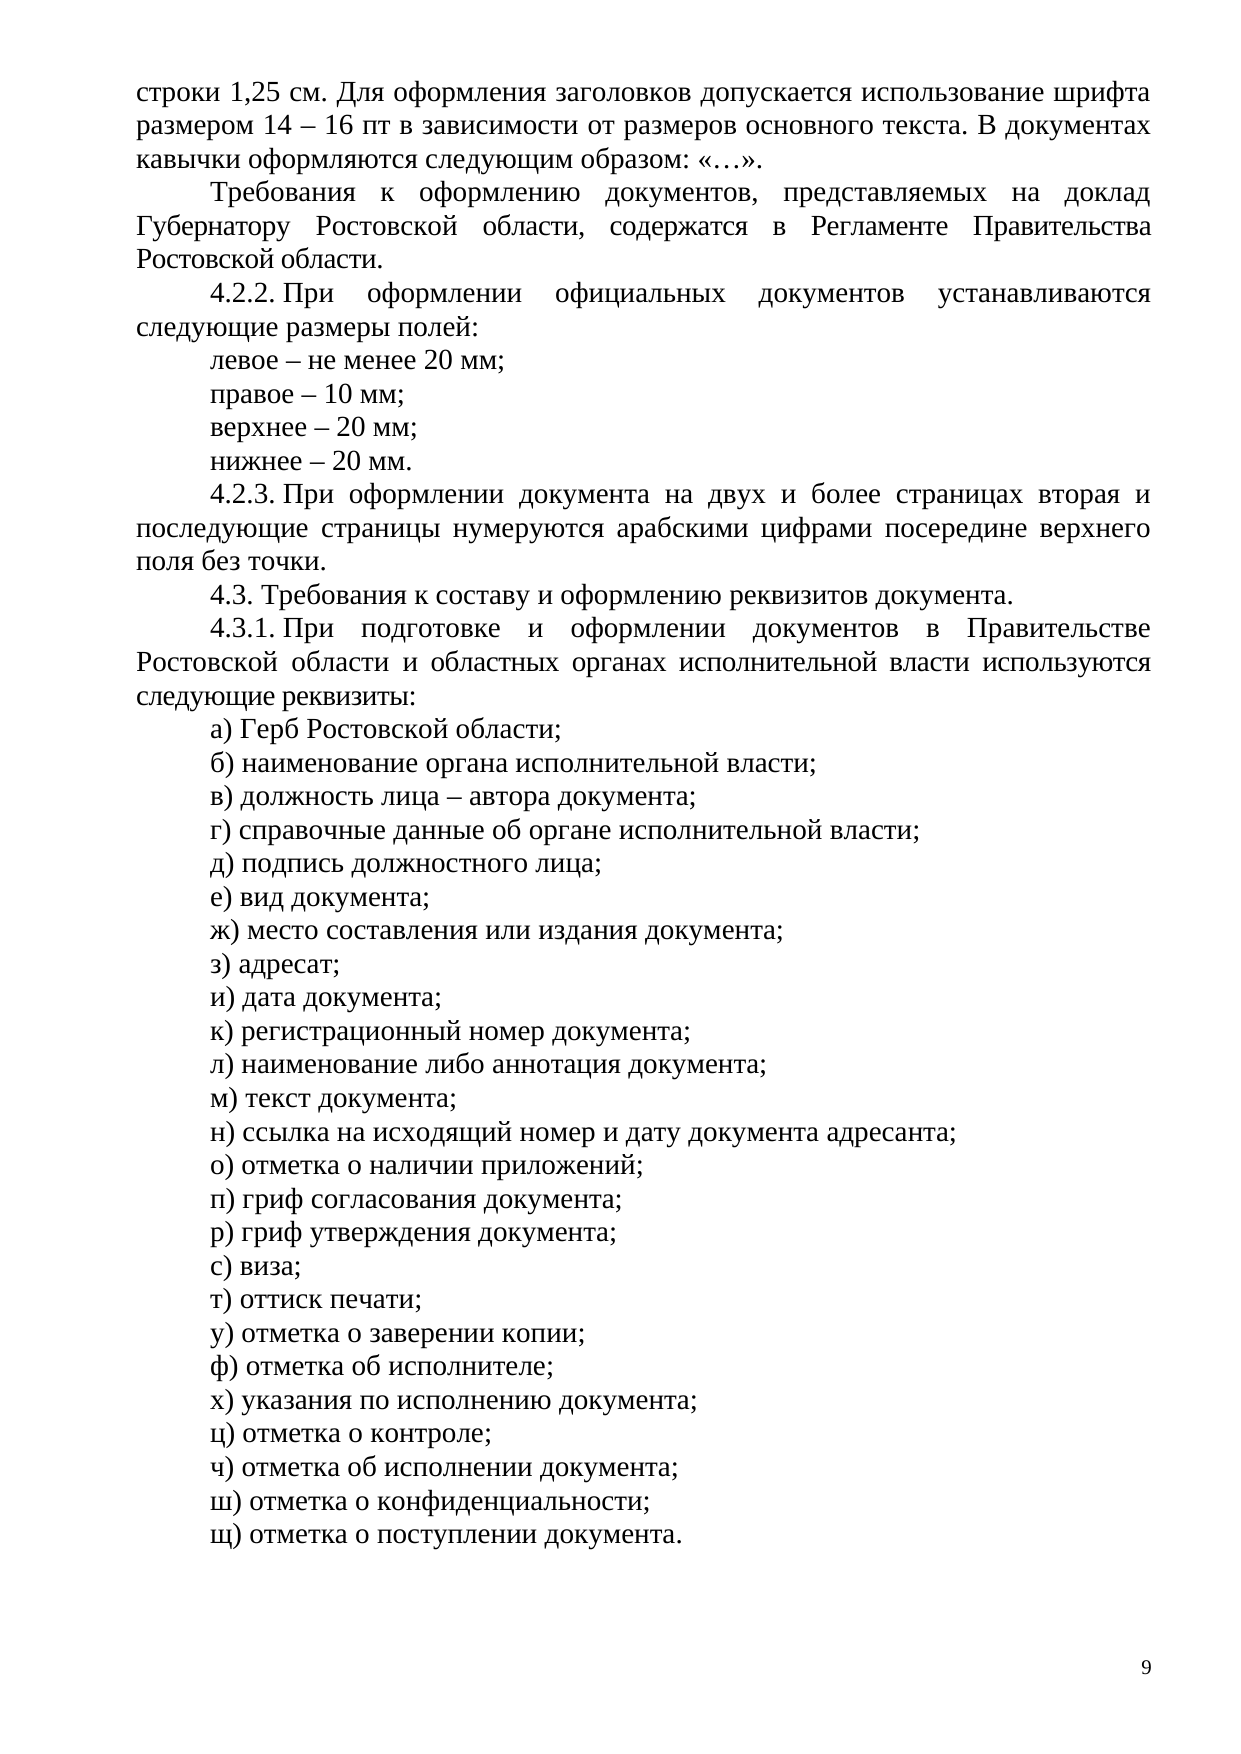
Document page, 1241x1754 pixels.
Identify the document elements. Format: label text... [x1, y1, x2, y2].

text 4.2.2. При оформлении официальных документов устанавливаются следующие размеры полей: [136, 275, 1152, 342]
text д) подпись должностного лица; [136, 845, 1152, 879]
text ц) отметка о контроле; [136, 1416, 1152, 1449]
text г) справочные данные об органе исполнительной власти; [136, 812, 1152, 845]
text 4.3.1. При подготовке и оформлении документов в Правительстве Ростовской области и областных органах исполнительной власти используются следующие реквизиты: [136, 611, 1152, 711]
text ж) место составления или издания документа; [136, 912, 1152, 946]
text к) регистрационный номер документа; [136, 1013, 1152, 1047]
text Требования к оформлению документов, представляемых на доклад Губернатору Ростовской области, содержатся в Регламенте Правительства Ростовской области. [136, 174, 1152, 275]
text правое – ; [136, 376, 1152, 409]
text ш) отметка о конфиденциальности; [136, 1483, 1152, 1516]
text щ) отметка о поступлении документа. [136, 1516, 1152, 1550]
text л) наименование либо аннотация документа; [136, 1047, 1152, 1080]
text у) отметка о заверении копии; [136, 1315, 1152, 1348]
text б) наименование органа исполнительной власти; [136, 745, 1152, 778]
text п) гриф согласования документа; [136, 1181, 1152, 1214]
text н) ссылка на исходящий номер и дату документа адресанта; [136, 1114, 1152, 1147]
text о) отметка о наличии приложений; [136, 1147, 1152, 1181]
text ч) отметка об исполнении документа; [136, 1449, 1152, 1483]
text 4.2.3. При оформлении документа на двух и более страницах вторая и последующие страницы нумеруются арабскими цифрами посередине верхнего поля без точки. [136, 476, 1152, 577]
text з) адресат; [136, 946, 1152, 979]
text с) виза; [136, 1248, 1152, 1281]
text е) вид документа; [136, 879, 1152, 912]
text а) Герб Ростовской области; [136, 711, 1152, 745]
text левое – не менее ; [136, 342, 1152, 376]
text нижнее – . [136, 443, 1152, 476]
text х) указания по исполнению документа; [136, 1382, 1152, 1416]
text в) должность лица – автора документа; [136, 778, 1152, 812]
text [136, 74, 1152, 174]
text и) дата документа; [136, 979, 1152, 1013]
text т) оттиск печати; [136, 1281, 1152, 1315]
text р) гриф утверждения документа; [136, 1214, 1152, 1248]
text ф) отметка об исполнителе; [136, 1348, 1152, 1382]
text м) текст документа; [136, 1080, 1152, 1114]
text верхнее – ; [136, 409, 1152, 443]
text 4.3. Требования к составу и оформлению реквизитов документа. [136, 577, 1152, 611]
